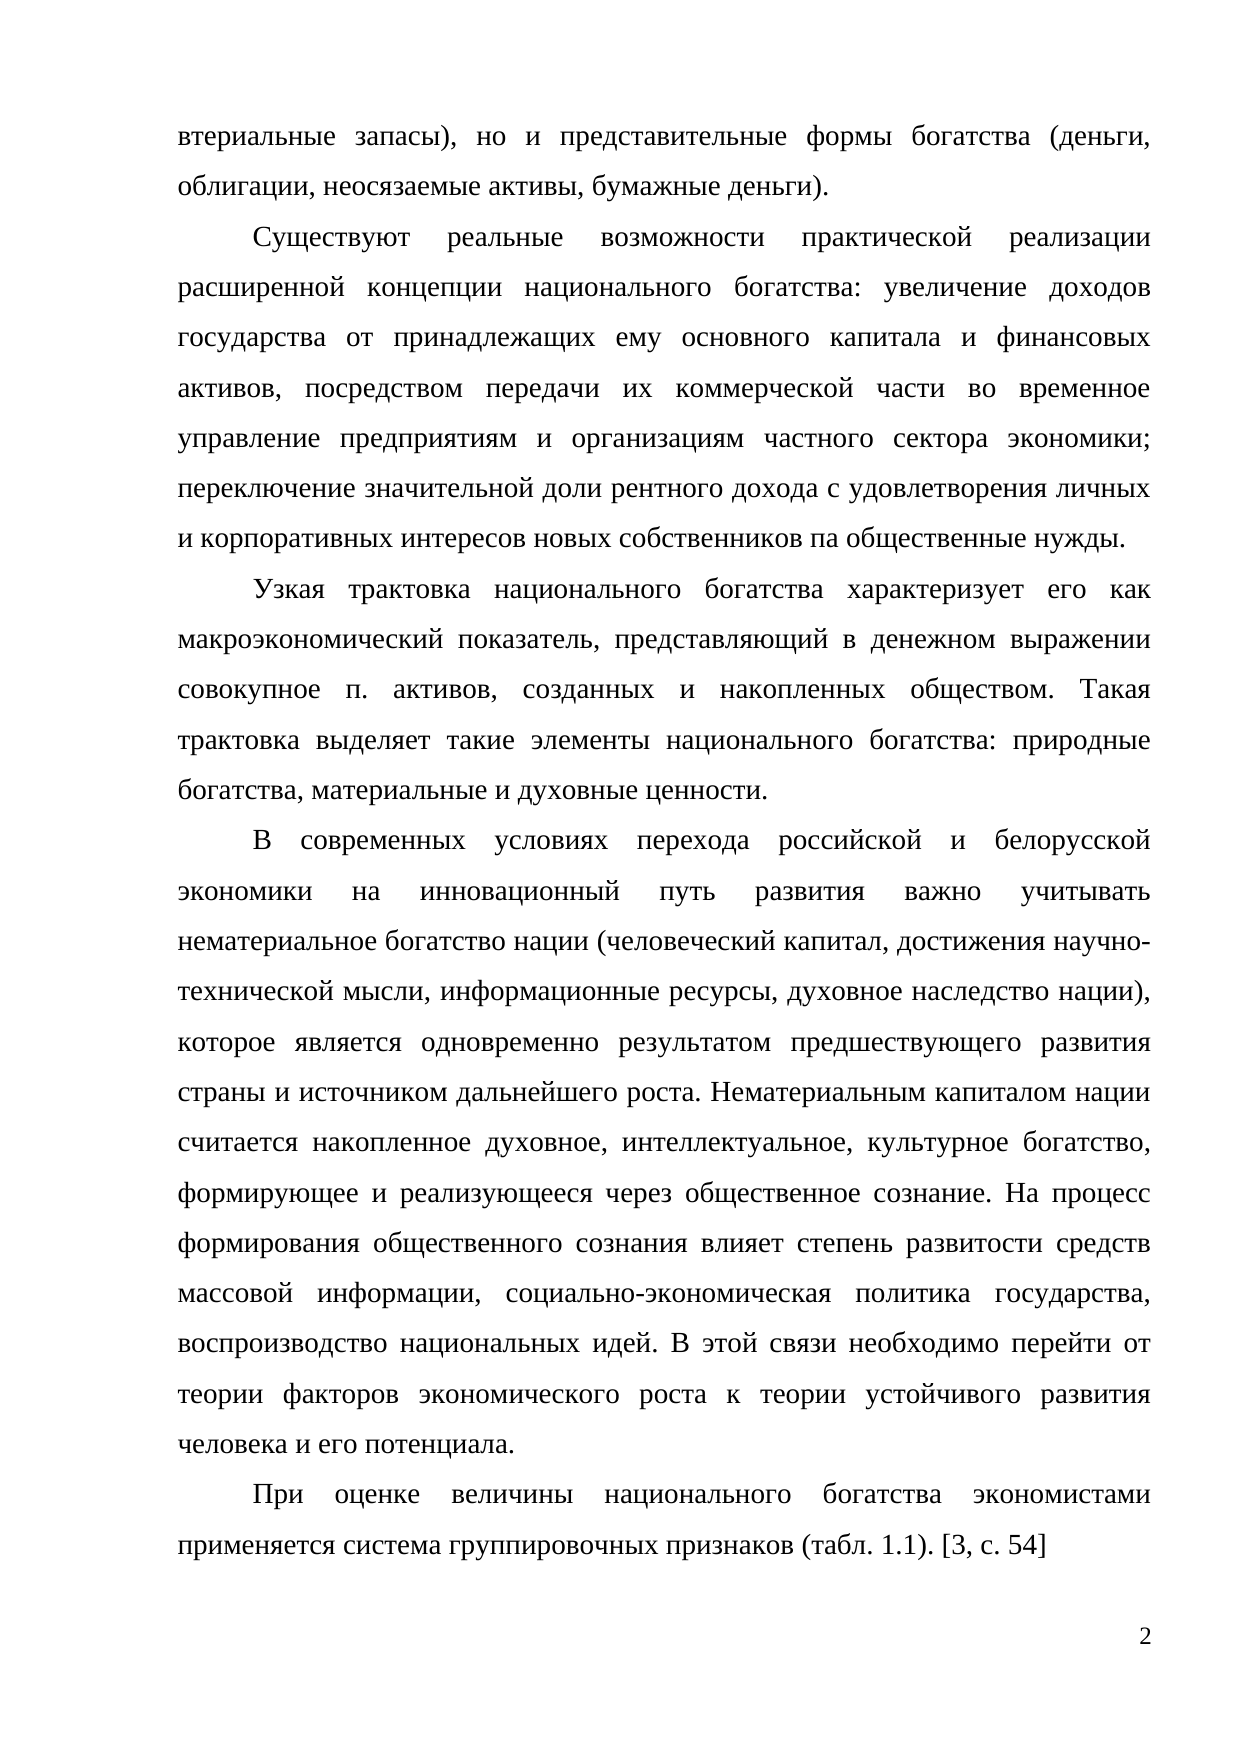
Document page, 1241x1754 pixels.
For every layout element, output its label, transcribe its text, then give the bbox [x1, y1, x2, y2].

text Существуют реальные возможности практической реализации расширенной концепции национального богатства: увеличение доходов государства от принадлежащих ему основного капитала и финансовых активов, посредством передачи их коммерческой части во временное управление предприятиям и организациям частного сектора экономики; переключение значительной доли рентного дохода с удовлетворения личных и корпоративных интересов новых собственников па общественные нужды. [177, 219, 1152, 554]
text Узкая трактовка национального богатства характеризует его как макроэкономический показатель, представляющий в денежном выражении совокупное п. активов, созданных и накопленных обществом. Такая трактовка выделяет такие элементы национального богатства: природные богатства, материальные и духовные ценности. [177, 571, 1152, 806]
text При оценке величины национального богатства экономистами применяется система группировочных признаков (табл. 1.1). [3, с. 54] [177, 1477, 1152, 1560]
text В современных условиях перехода российской и белорусской экономики на инновационный путь развития важно учитывать нематериальное богатство нации (человеческий капитал, достижения научно-технической мысли, информационные ресурсы, духовное наследство нации), которое является одновременно результатом предшествующего развития страны и источником дальнейшего роста. Нематериальным капиталом нации считается накопленное духовное, интеллектуальное, культурное богатство, формирующее и реализующееся через общественное сознание. На процесс формирования общественного сознания влияет степень развитости средств массовой информации, социально-экономическая политика государства, воспроизводство национальных идей. В этой связи необходимо перейти от теории факторов экономического роста к теории устойчивого развития человека и его потенциала. [177, 822, 1152, 1460]
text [177, 118, 1152, 202]
